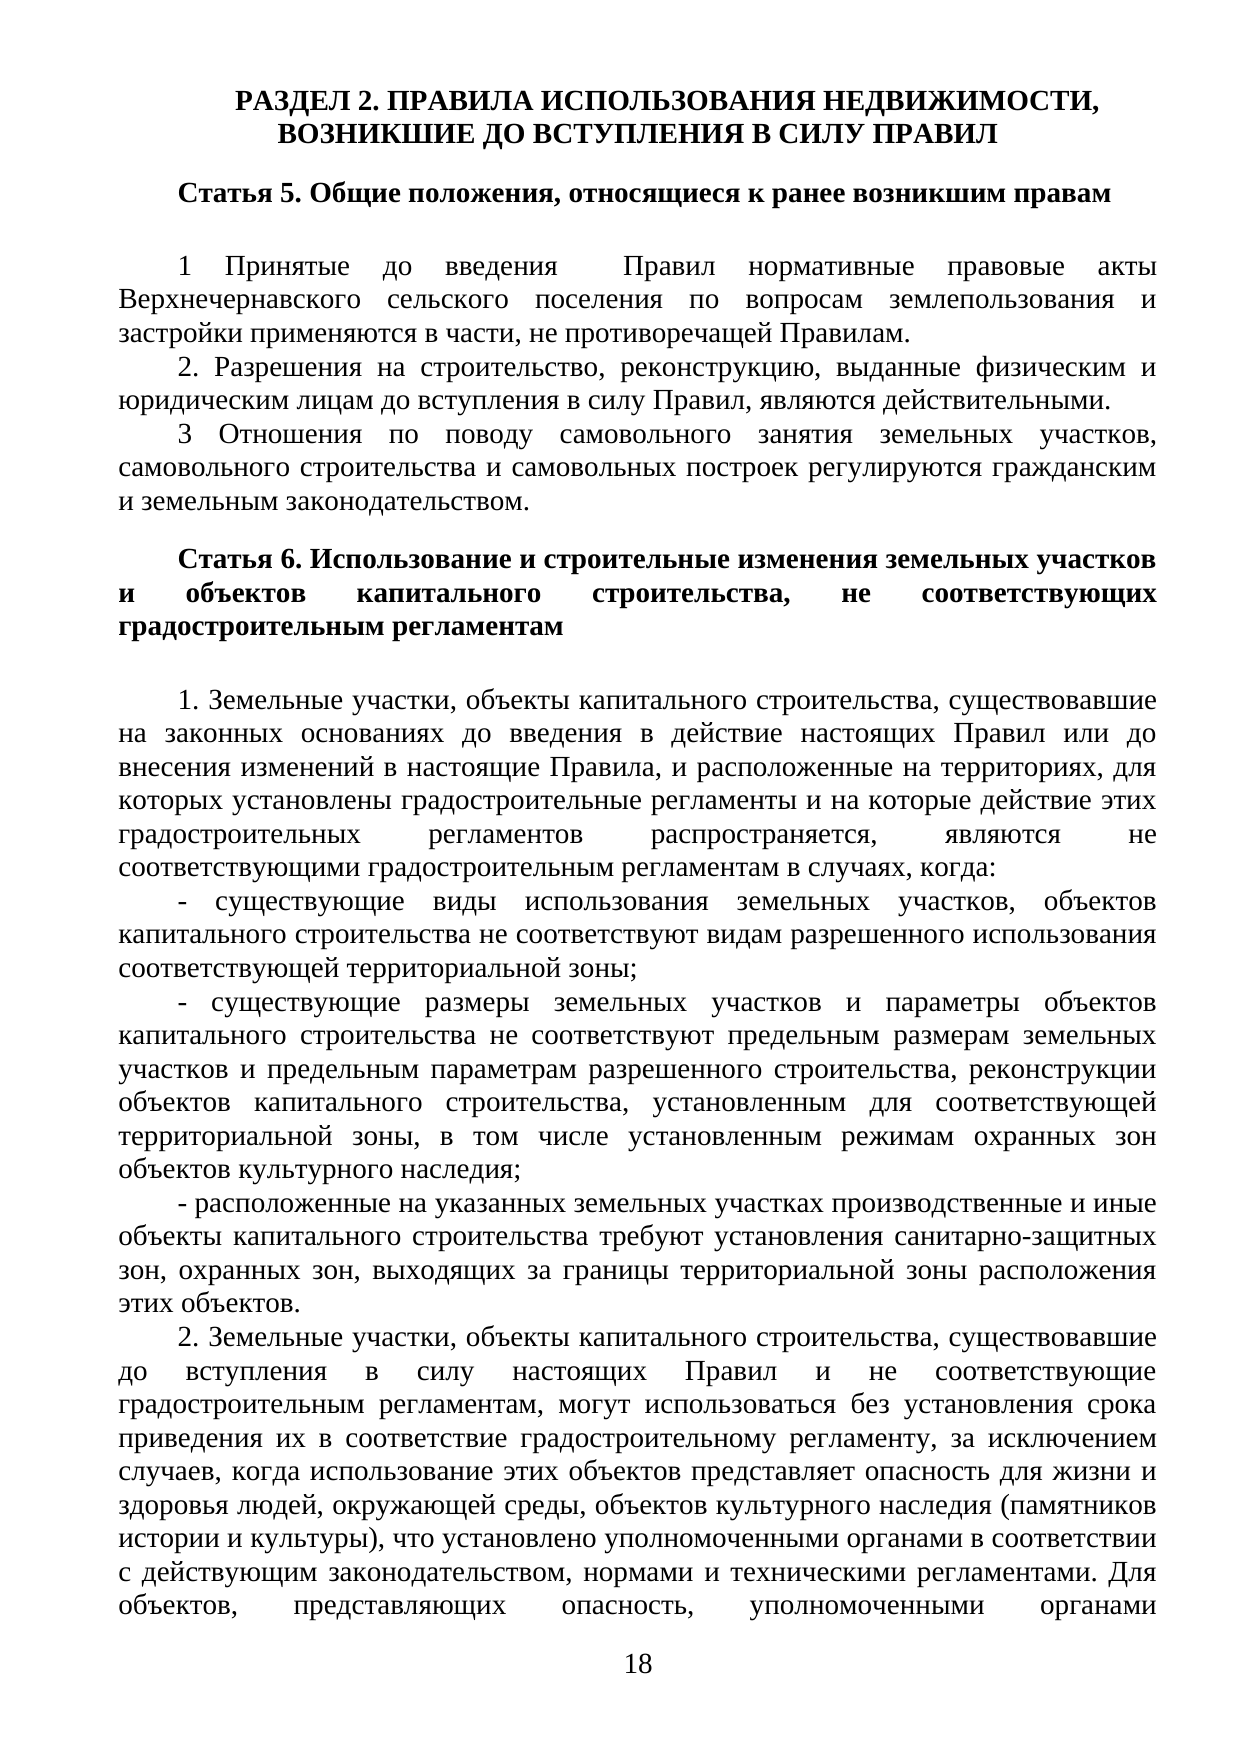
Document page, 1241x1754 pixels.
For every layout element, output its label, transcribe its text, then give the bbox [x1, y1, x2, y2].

text - расположенные на указанных земельных участках производственные и иные объекты капитального строительства требуют установления санитарно-защитных зон, охранных зон, выходящих за границы территориальной зоны расположения этих объектов. [118, 1185, 1157, 1319]
text 3 Отношения по поводу самовольного занятия земельных участков, самовольного строительства и самовольных построек регулируются гражданским и земельным законодательством. [118, 416, 1157, 516]
subtitle Статья 6. Использование и строительные изменения земельных участков и объектов капитального строительства, не соответствующих градостроительным регламентам [118, 541, 1157, 642]
text 1 Принятые до введения Правил нормативные правовые акты Верхнечернавского сельского поселения по вопросам землепользования и застройки применяются в части, не противоречащей Правилам. [118, 248, 1157, 349]
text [118, 1319, 1157, 1621]
text 1. Земельные участки, объекты капитального строительства, существовавшие на законных основаниях до введения в действие настоящих Правил или до внесения изменений в настоящие Правила, и расположенные на территориях, для которых установлены градостроительные регламенты и на которые действие этих градостроительных регламентов распространяется, являются не соответствующими градостроительным регламентам в случаях, когда: [118, 682, 1157, 883]
subtitle РАЗДЕЛ 2. ПРАВИЛА ИСПОЛЬЗОВАНИЯ НЕДВИЖИМОСТИ, ВОЗНИКШИЕ ДО ВСТУПЛЕНИЯ В СИЛУ ПРАВИЛ [118, 83, 1157, 150]
subtitle Статья 5. Общие положения, относящиеся к ранее возникшим правам [118, 175, 1157, 208]
text - существующие виды использования земельных участков, объектов капитального строительства не соответствуют видам разрешенного использования соответствующей территориальной зоны; [118, 883, 1157, 984]
text 2. Разрешения на строительство, реконструкцию, выданные физическим и юридическим лицам до вступления в силу Правил, являются действительными. [118, 349, 1157, 416]
text - существующие размеры земельных участков и параметры объектов капитального строительства не соответствуют предельным размерам земельных участков и предельным параметрам разрешенного строительства, реконструкции объектов капитального строительства, установленным для соответствующей территориальной зоны, в том числе установленным режимам охранных зон объектов культурного наследия; [118, 984, 1157, 1185]
